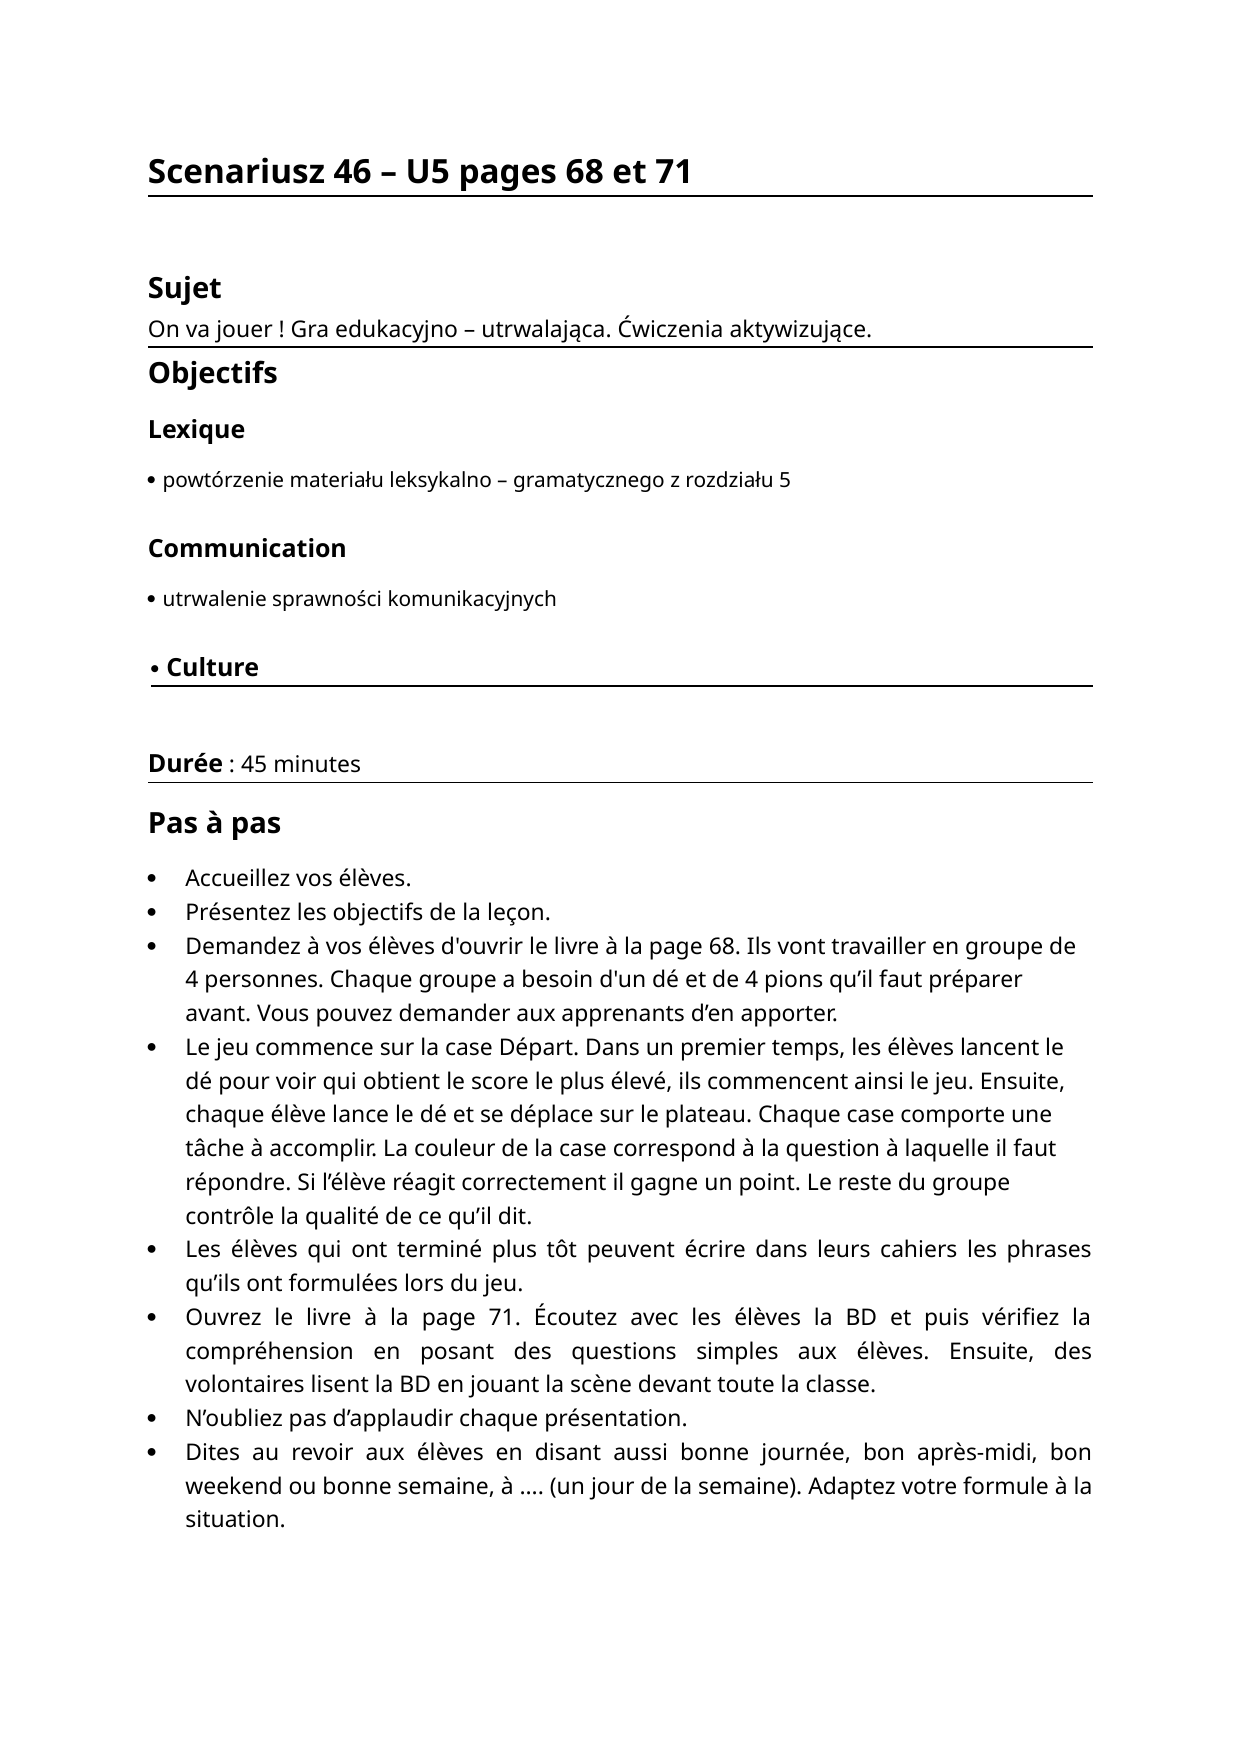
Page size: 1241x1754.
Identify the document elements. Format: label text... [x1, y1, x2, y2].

list Ouvrez le livre à la page 71. Écoutez avec les élèves la BD et puis vérifiez la compréhension en posant des questions simples aux élèves. Ensuite, des volontaires lisent la BD en jouant la scène devant toute la classe. [148, 1301, 1093, 1399]
text Objectifs [148, 352, 1093, 392]
list Accueillez vos élèves. [148, 862, 1093, 893]
text Durée : 45 minutes [148, 746, 1093, 782]
text Scenariusz 46 – U5 pages 68 et 71 [148, 148, 1093, 195]
list Les élèves qui ont terminé plus tôt peuvent écrire dans leurs cahiers les phrases qu’ils ont formulées lors du jeu. [148, 1233, 1093, 1298]
text Lexique [148, 412, 1093, 446]
list Dites au revoir aux élèves en disant aussi bonne journée, bon après-midi, bon weekend ou bonne semaine, à …. (un jour de la semaine). Adaptez votre formule à la situation. [148, 1436, 1093, 1534]
text Sujet [148, 267, 1093, 307]
text Pas à pas [148, 803, 1093, 842]
list Le jeu commence sur la case Départ. Dans un premier temps, les élèves lancent le dé pour voir qui obtient le score le plus élevé, ils commencent ainsi le jeu. Ensuite, chaque élève lance le dé et se déplace sur le plateau. Chaque case comporte une tâche à accomplir. La couleur de la case correspond à la question à laquelle il faut répondre. Si l’élève réagit correctement il gagne un point. Le reste du groupe contrôle la qualité de ce qu’il dit. [148, 1031, 1093, 1231]
text On va jouer ! Gra edukacyjno – utrwalająca. Ćwiczenia aktywizujące. [148, 313, 1093, 346]
list N’oubliez pas d’applaudir chaque présentation. [148, 1402, 1093, 1433]
list Culture [151, 649, 1093, 685]
list powtórzenie materiału leksykalno – gramatycznego z rozdziału 5 [148, 465, 1093, 494]
text Communication [148, 531, 1093, 565]
list Présentez les objectifs de la leçon. [148, 896, 1093, 927]
list Demandez à vos élèves d'ouvrir le livre à la page 68. Ils vont travailler en groupe de 4 personnes. Chaque groupe a besoin d'un dé et de 4 pions qu’il faut préparer avant. Vous pouvez demander aux apprenants d’en apporter. [148, 929, 1093, 1028]
list utrwalenie sprawności komunikacyjnych [148, 584, 1093, 612]
